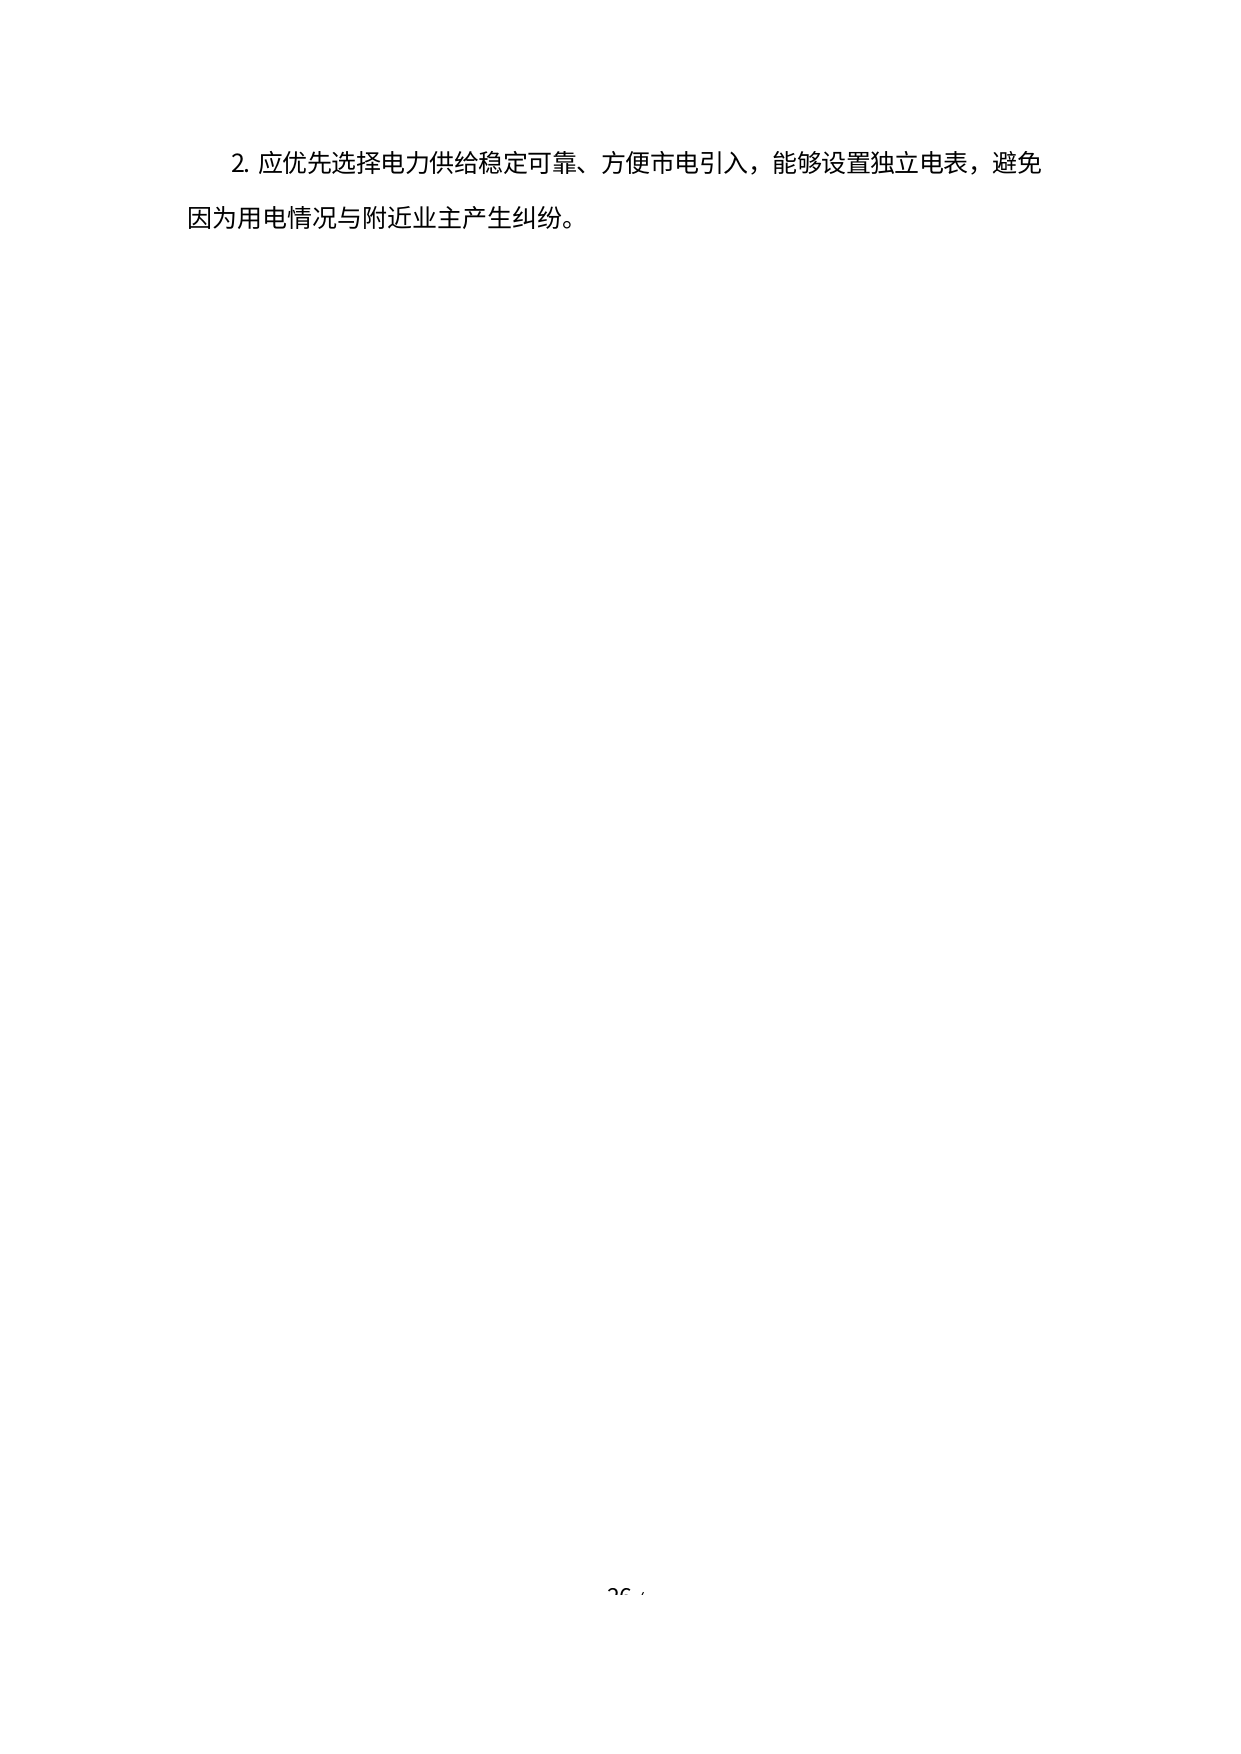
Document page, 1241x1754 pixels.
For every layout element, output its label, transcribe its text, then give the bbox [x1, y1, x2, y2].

list 应优先选择电力供给稳定可靠、方便市电引入，能够设置独立电表，避免因为用电情况与附近业主产生纠纷。 [187, 144, 1053, 235]
